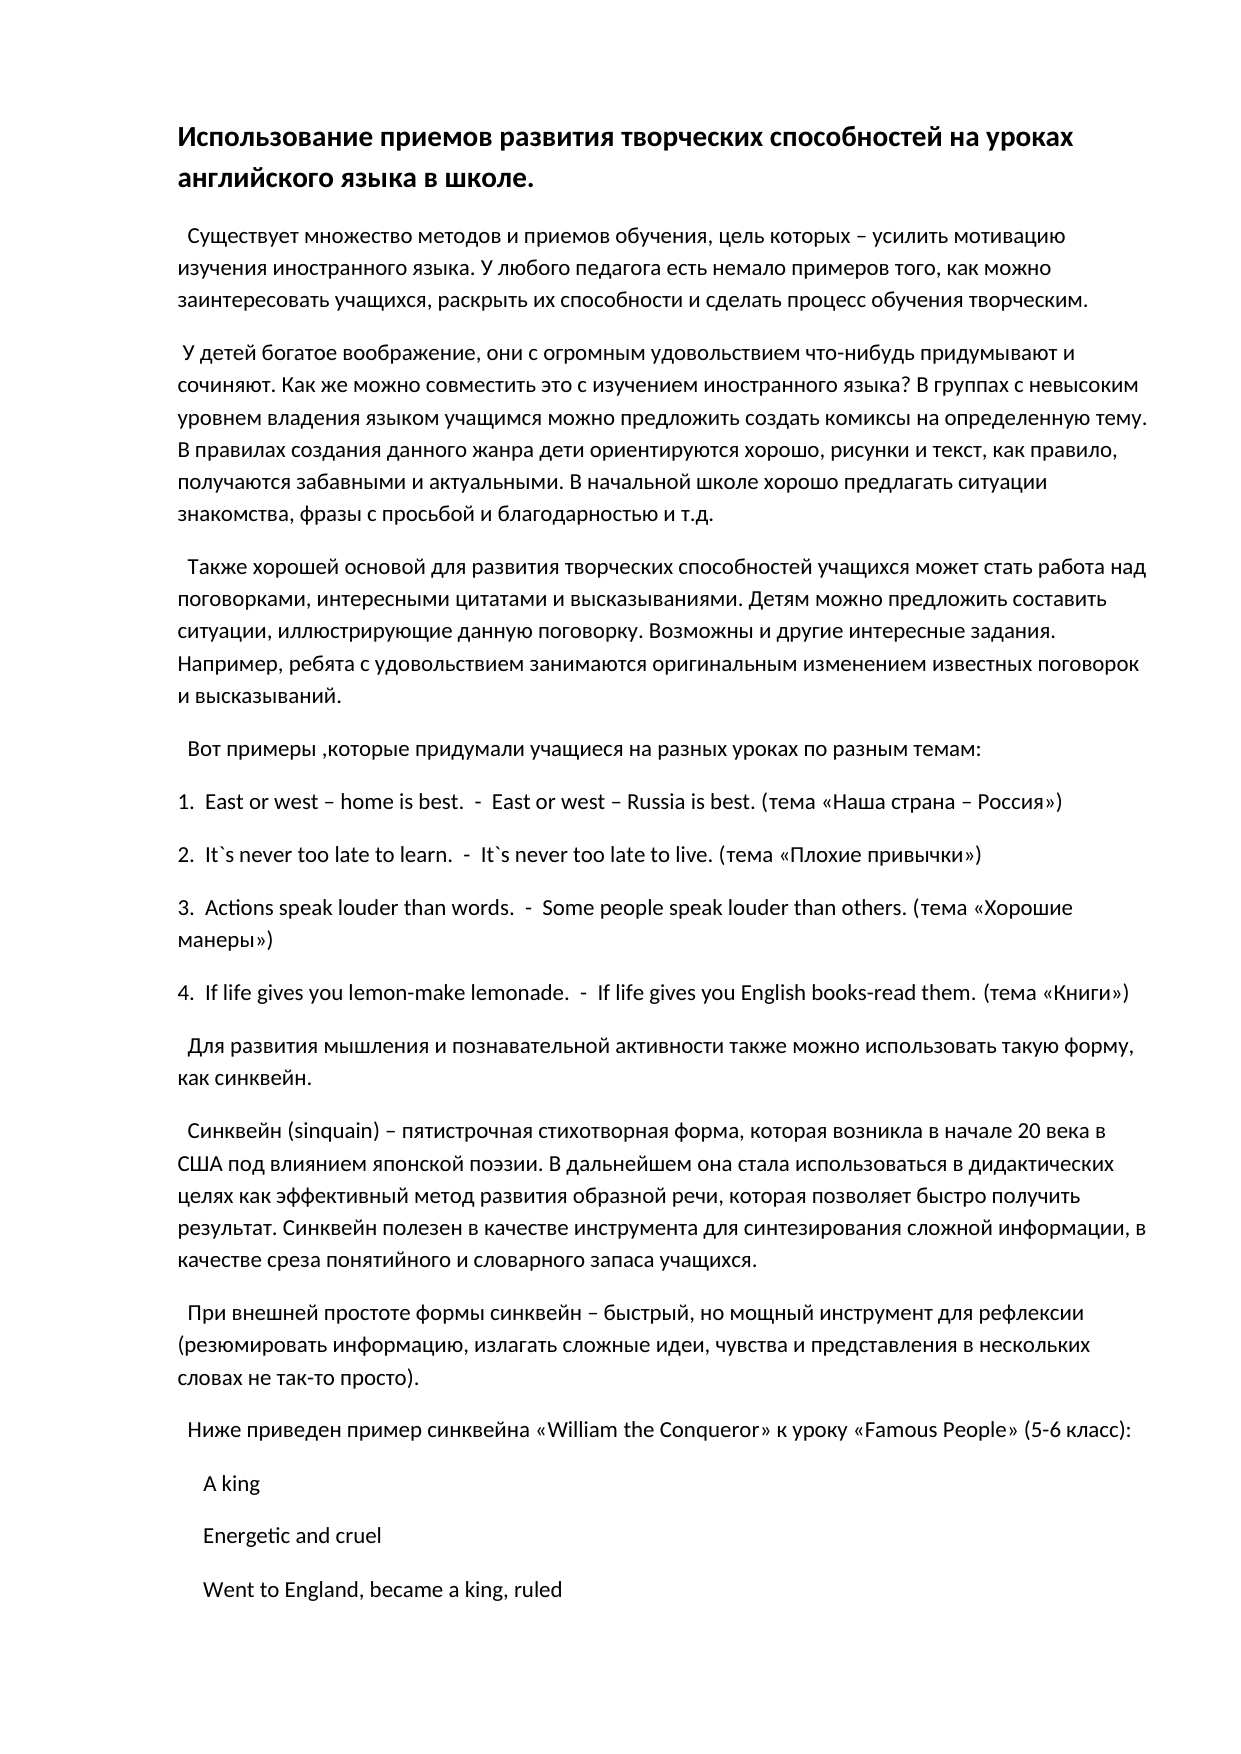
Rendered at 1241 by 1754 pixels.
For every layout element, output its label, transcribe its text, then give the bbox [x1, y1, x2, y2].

text Также хорошей основой для развития творческих способностей учащихся может стать работа над поговорками, интересными цитатами и высказываниями. Детям можно предложить составить ситуации, иллюстрирующие данную поговорку. Возможны и другие интересные задания. Например, ребята с удовольствием занимаются оригинальным изменением известных поговорок и высказываний. [177, 552, 1152, 709]
text A king [177, 1469, 1152, 1497]
text Went to England, became a king, ruled [177, 1575, 1152, 1603]
text Для развития мышления и познавательной активности также можно использовать такую форму, как синквейн. [177, 1031, 1152, 1091]
text Ниже приведен пример синквейна «William the Conqueror» к уроку «Famous People» (5-6 класс): [177, 1416, 1152, 1444]
text Существует множество методов и приемов обучения, цель которых – усилить мотивацию изучения иностранного языка. У любого педагога есть немало примеров того, как можно заинтересовать учащихся, раскрыть их способности и сделать процесс обучения творческим. [177, 221, 1152, 313]
text При внешней простоте формы синквейн – быстрый, но мощный инструмент для рефлексии (резюмировать информацию, излагать сложные идеи, чувства и представления в нескольких словах не так-то просто). [177, 1298, 1152, 1391]
text 3. Actions speak louder than words. - Some people speak louder than others. (тема «Хорошие манеры») [177, 893, 1152, 953]
text У детей богатое воображение, они с огромным удовольствием что-нибудь придумывают и сочиняют. Как же можно совместить это с изучением иностранного языка? В группах с невысоким уровнем владения языком учащимся можно предложить создать комиксы на определенную тему. В правилах создания данного жанра дети ориентируются хорошо, рисунки и текст, как правило, получаются забавными и актуальными. В начальной школе хорошо предлагать ситуации знакомства, фразы с просьбой и благодарностью и т.д. [177, 338, 1152, 527]
text 1. East or west – home is best. - East or west – Russia is best. (тема «Наша страна – Россия») [177, 787, 1152, 815]
text 2. It`s never too late to learn. - It`s never too late to live. (тема «Плохие привычки») [177, 840, 1152, 868]
text Синквейн (sinquain) – пятистрочная стихотворная форма, которая возникла в начале 20 века в США под влиянием японской поэзии. В дальнейшем она стала использоваться в дидактических целях как эффективный метод развития образной речи, которая позволяет быстро получить результат. Синквейн полезен в качестве инструмента для синтезирования сложной информации, в качестве среза понятийного и словарного запаса учащихся. [177, 1116, 1152, 1273]
text 4. If life gives you lemon-make lemonade. - If life gives you English books-read them. (тема «Книги») [177, 978, 1152, 1006]
text Energetic and cruel [177, 1522, 1152, 1550]
text Вот примеры ,которые придумали учащиеся на разных уроках по разным темам: [177, 734, 1152, 762]
text Использование приемов развития творческих способностей на уроках английского языка в школе. [177, 118, 1152, 195]
